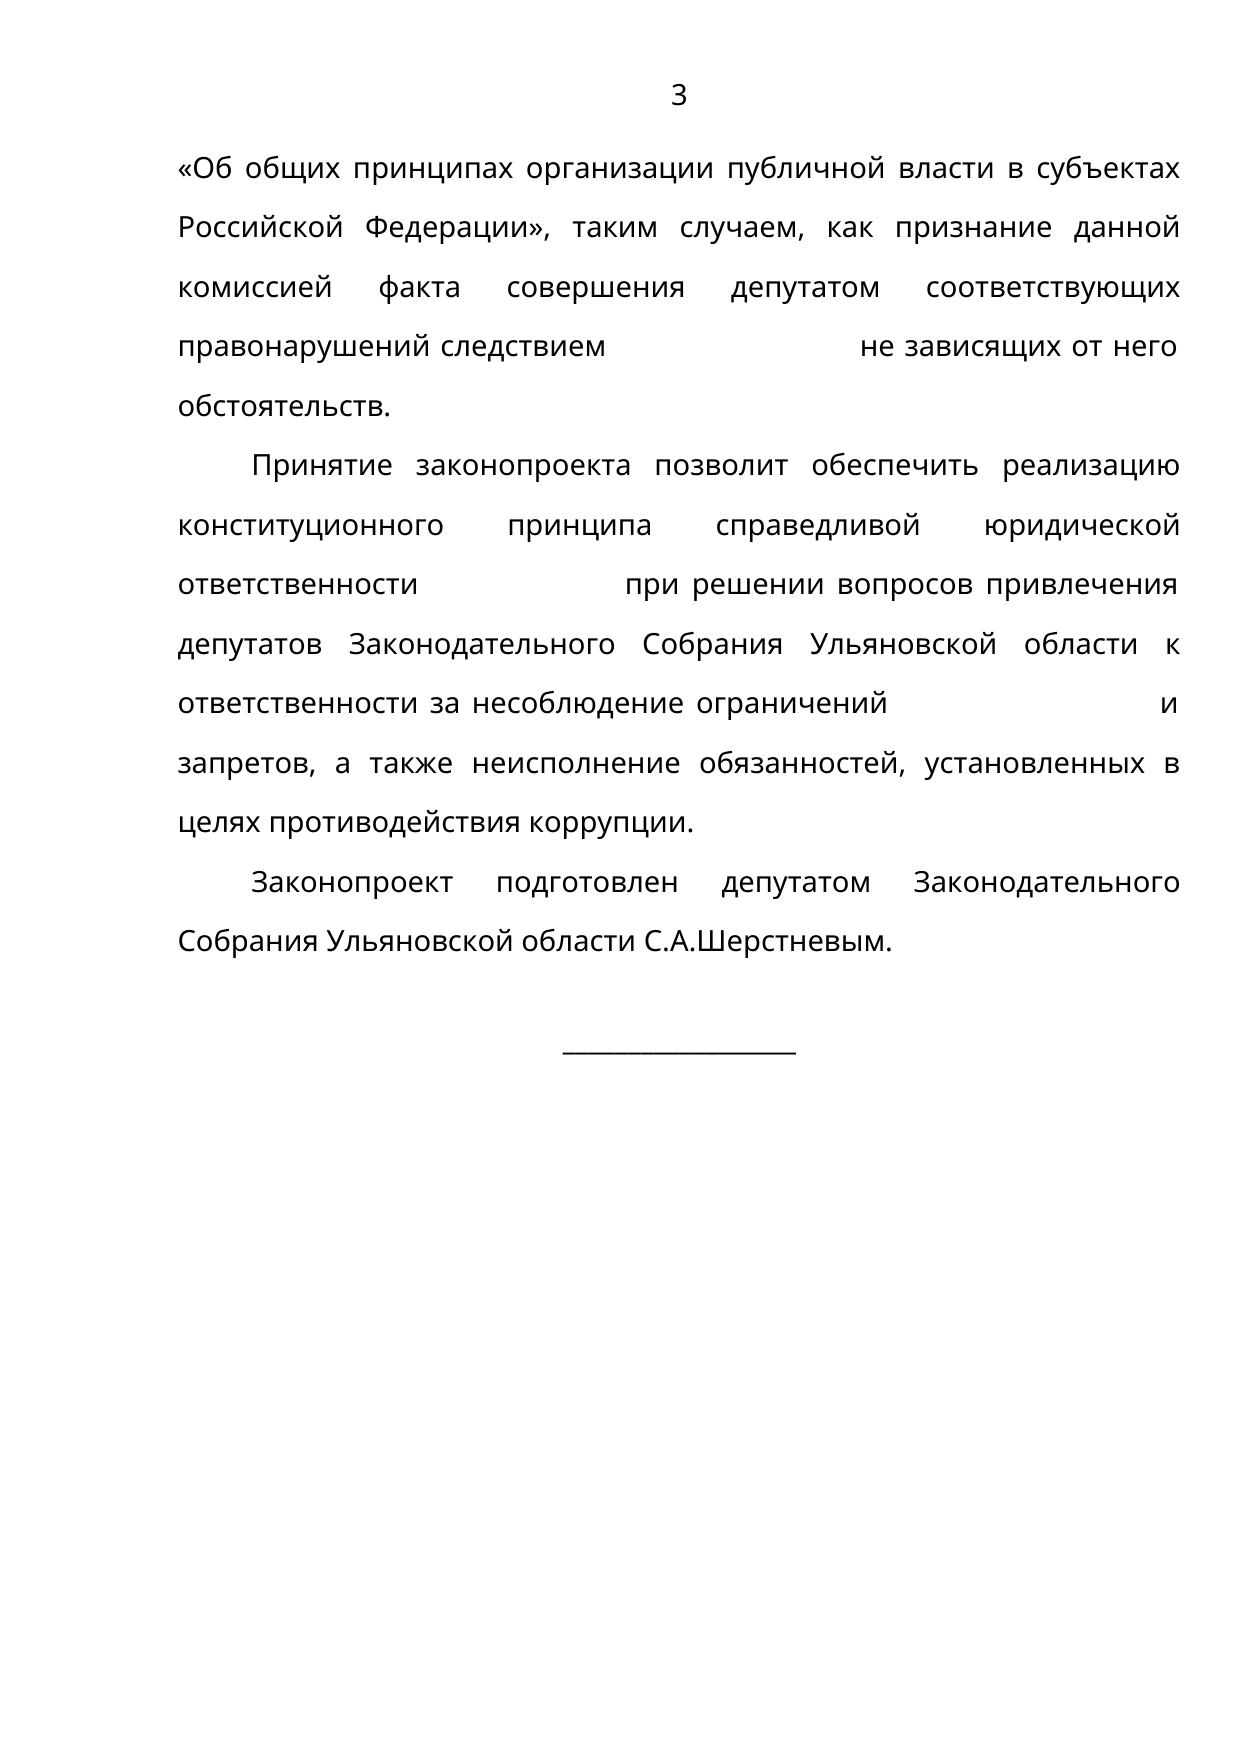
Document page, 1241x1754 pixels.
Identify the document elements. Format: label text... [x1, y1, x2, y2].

text __________________ [177, 1019, 1181, 1059]
text Законопроект подготовлен депутатом Законодательного Собрания Ульяновской области С.А.Шерстневым. [177, 861, 1181, 960]
text Принятие законопроекта позволит обеспечить реализацию конституционного принципа справедливой юридической ответственности при решении вопросов привлечения депутатов Законодательного Собрания Ульяновской области к ответственности за несоблюдение ограничений и запретов, а также неисполнение обязанностей, установленных в целях противодействия коррупции. [177, 444, 1181, 841]
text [177, 147, 1181, 425]
